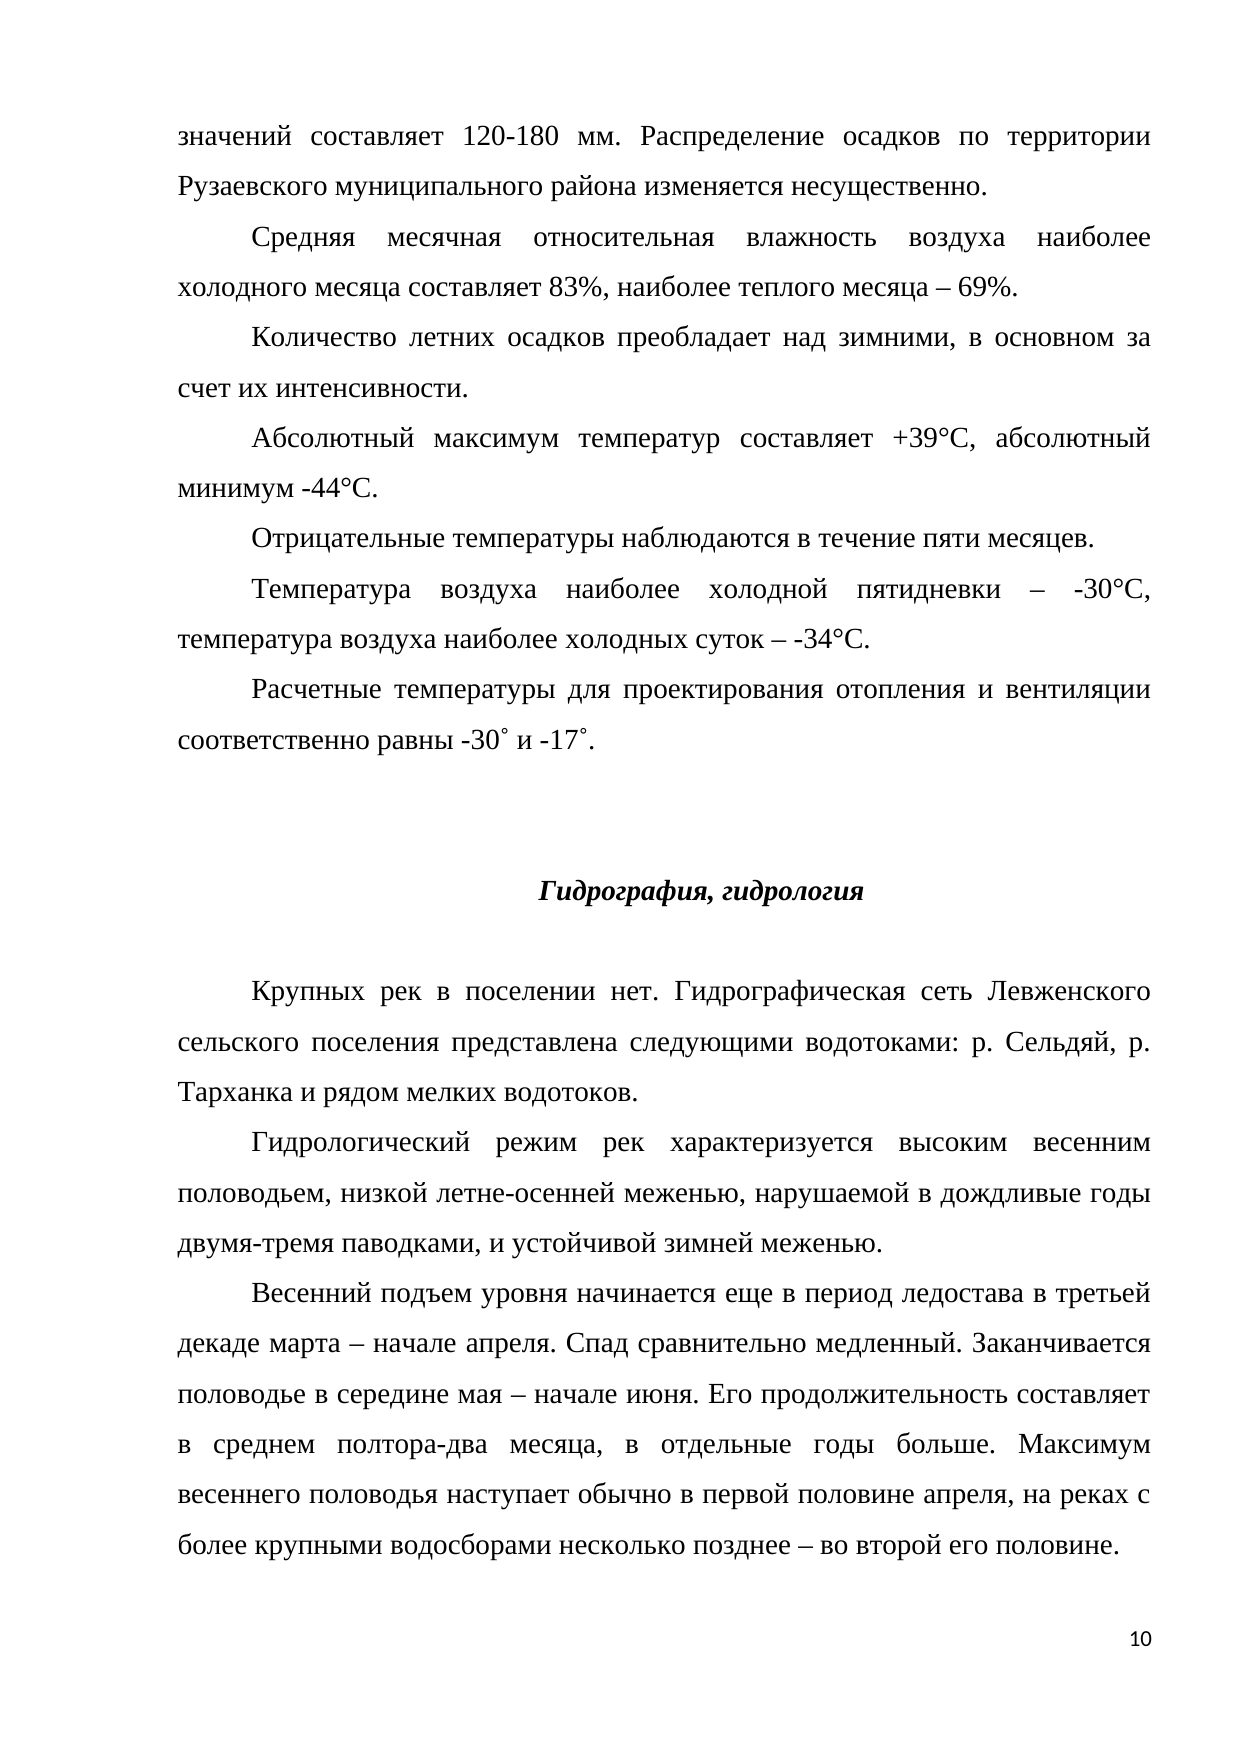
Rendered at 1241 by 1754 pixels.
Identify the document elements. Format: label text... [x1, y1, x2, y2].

text Крупных рек в поселении нет. Гидрографическая сеть Левженского сельского поселения представлена следующими водотоками: р. Сельдяй, р. Тарханка и рядом мелких водотоков. [177, 973, 1152, 1108]
text Расчетные температуры для проектирования отопления и вентиляции соответственно равны -30˚ и -17˚. [177, 672, 1152, 755]
text Гидрография, гидрология [177, 873, 1152, 906]
text Гидрологический режим рек характеризуется высоким весенним половодьем, низкой летне-осенней меженью, нарушаемой в дождливые годы двумя-тремя паводками, и устойчивой зимней меженью. [177, 1124, 1152, 1258]
text Отрицательные температуры наблюдаются в течение пяти месяцев. [177, 521, 1152, 554]
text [177, 118, 1152, 202]
text Весенний подъем уровня начинается еще в период ледостава в третьей декаде марта – начале апреля. Спад сравнительно медленный. Заканчивается половодье в середине мая – начале июня. Его продолжительность составляет в среднем полтора-два месяца, в отдельные годы больше. Максимум весеннего половодья наступает обычно в первой половине апреля, на реках с более крупными водосборами несколько позднее – во второй его половине. [177, 1275, 1152, 1560]
text Абсолютный максимум температур составляет +39°С, абсолютный минимум -44°С. [177, 420, 1152, 504]
text Средняя месячная относительная влажность воздуха наиболее холодного месяца составляет 83%, наиболее теплого месяца – 69%. [177, 219, 1152, 303]
text Температура воздуха наиболее холодной пятидневки – -30°С, температура воздуха наиболее холодных суток – -34°С. [177, 571, 1152, 655]
text Количество летних осадков преобладает над зимними, в основном за счет их интенсивности. [177, 319, 1152, 403]
